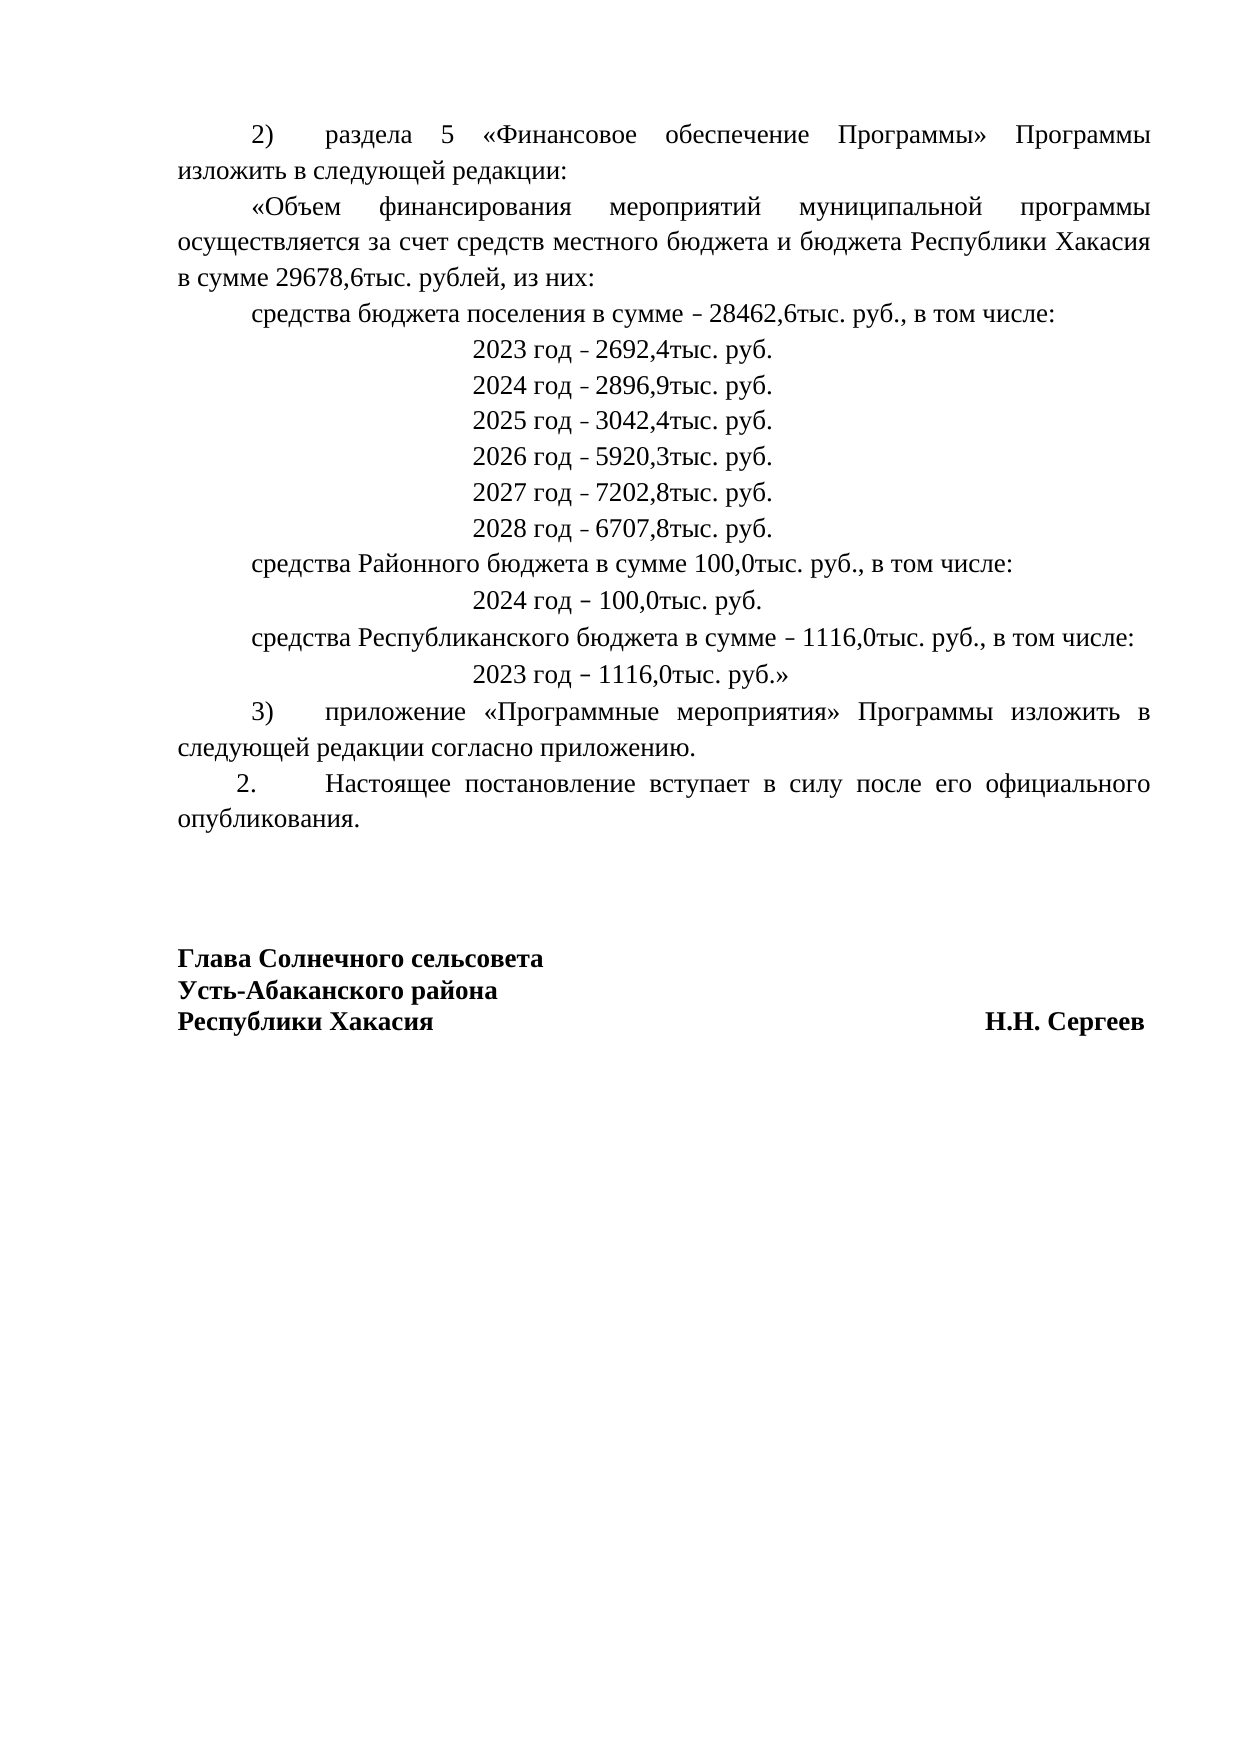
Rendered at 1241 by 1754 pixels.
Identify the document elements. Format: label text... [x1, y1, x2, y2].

list раздела 5 «Финансовое обеспечение Программы» Программы изложить в следующей редакции: [177, 118, 1152, 185]
text средства Районного бюджета в сумме 100,0тыс. руб., в том числе: [180, 547, 1152, 578]
text Усть-Абаканского района [177, 974, 1152, 1005]
text 2026 год – 5920,3тыс. руб. [472, 440, 1152, 471]
text средства бюджета поселения в сумме – 28462,6тыс. руб., в том числе: [177, 297, 1152, 328]
text Глава Солнечного сельсовета [177, 943, 1152, 974]
text «Объем финансирования мероприятий муниципальной программы осуществляется за счет средств местного бюджета и бюджета Республики Хакасия в сумме 29678,6тыс. рублей, из них: [177, 189, 1152, 292]
list Настоящее постановление вступает в силу после его официального опубликования. [177, 767, 1152, 833]
text 2024 год – 100,0тыс. руб. [177, 583, 1152, 616]
text 2023 год – 1116,0тыс. руб.» [398, 657, 1152, 690]
text 2028 год – 6707,8тыс. руб. [472, 512, 1152, 543]
text 2024 год – 2896,9тыс. руб. [472, 369, 1152, 400]
text Республики Хакасия Н.Н. Сергеев [177, 1005, 1152, 1036]
text 2025 год – 3042,4тыс. руб. [472, 404, 1152, 436]
text средства Республиканского бюджета в сумме – 1116,0тыс. руб., в том числе: [177, 621, 1152, 653]
text 2027 год – 7202,8тыс. руб. [472, 476, 1152, 507]
list приложение «Программные мероприятия» Программы изложить в следующей редакции согласно приложению. [177, 695, 1152, 762]
text 2023 год – 2692,4тыс. руб. [472, 333, 1152, 364]
